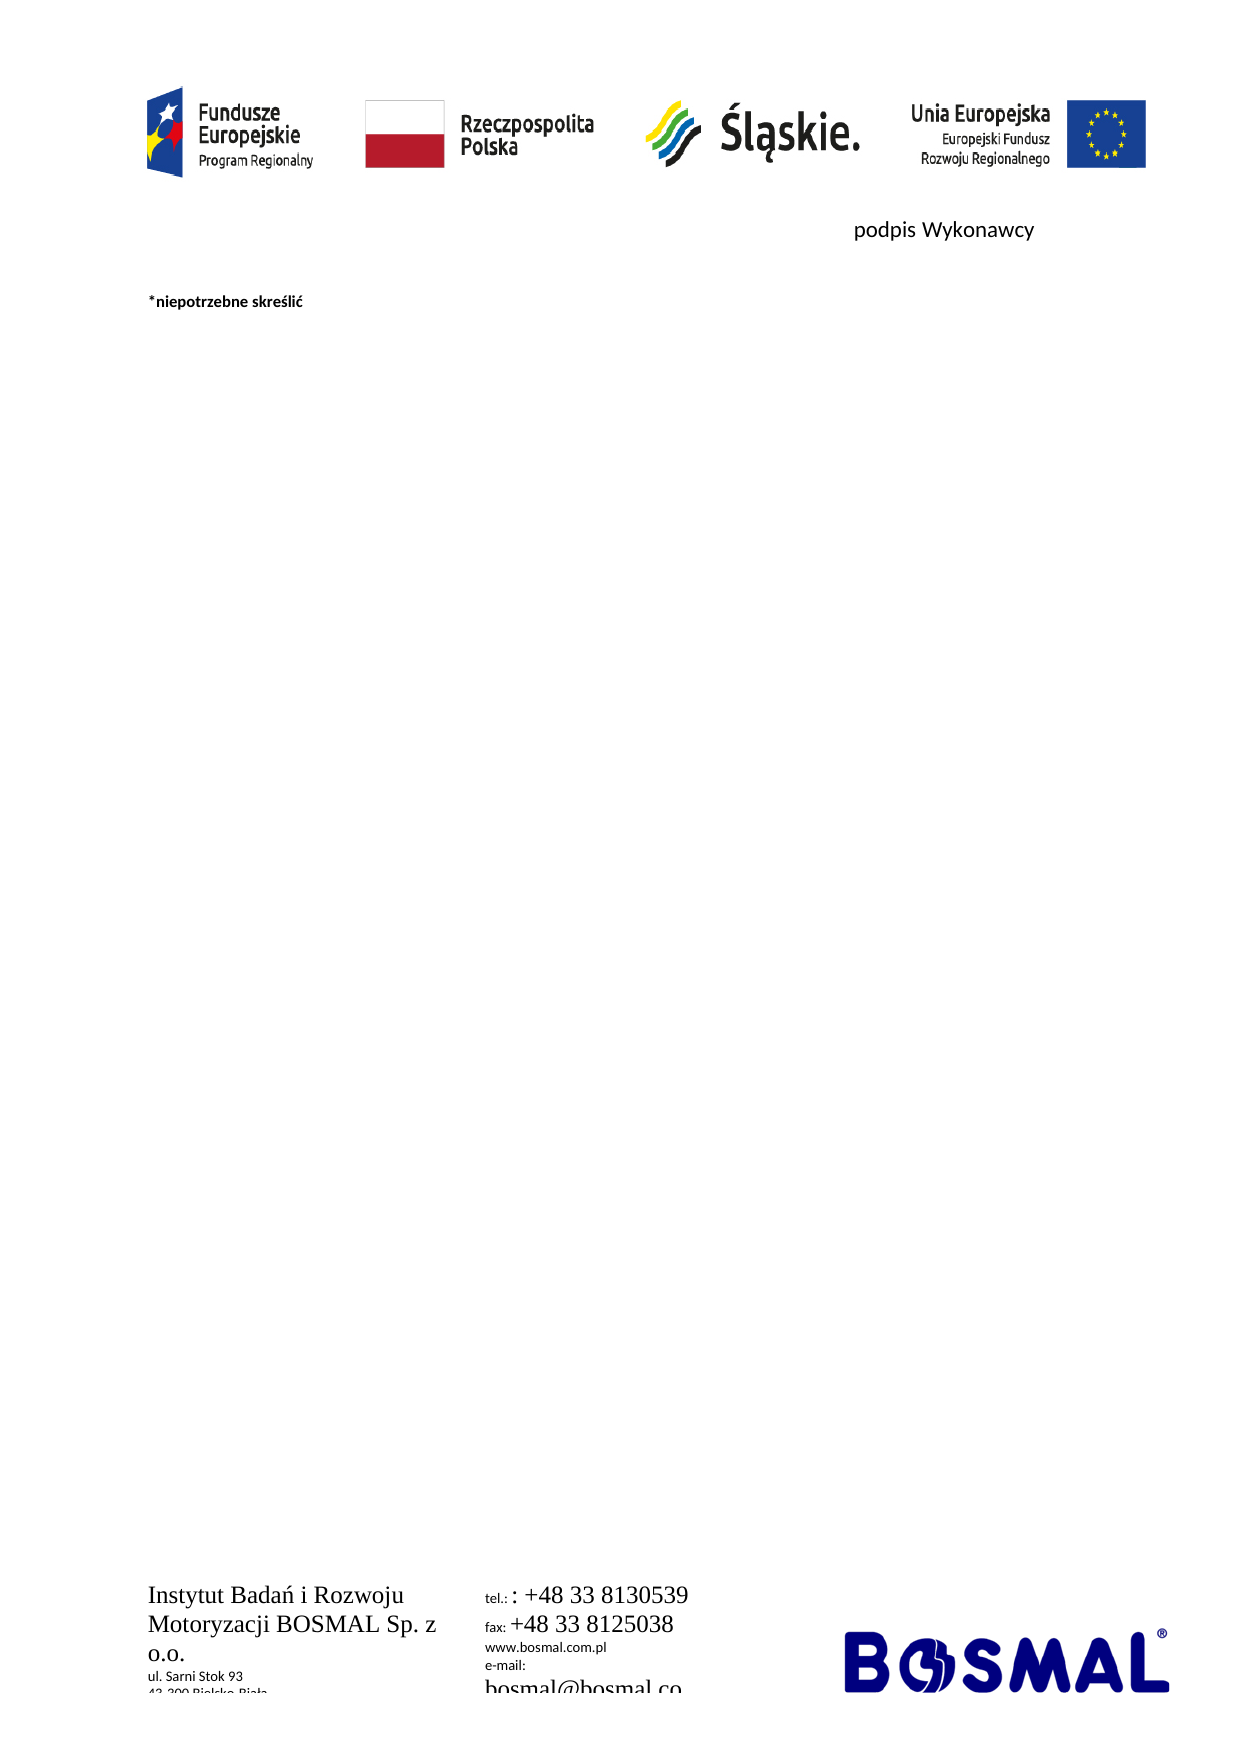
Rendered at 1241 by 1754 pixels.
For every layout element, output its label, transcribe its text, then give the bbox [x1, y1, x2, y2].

picture [129, 65, 1163, 190]
text podpis Wykonawcy [590, 109, 1169, 244]
picture [843, 1626, 1170, 1693]
text *niepotrzebne skreślić [148, 291, 1169, 311]
